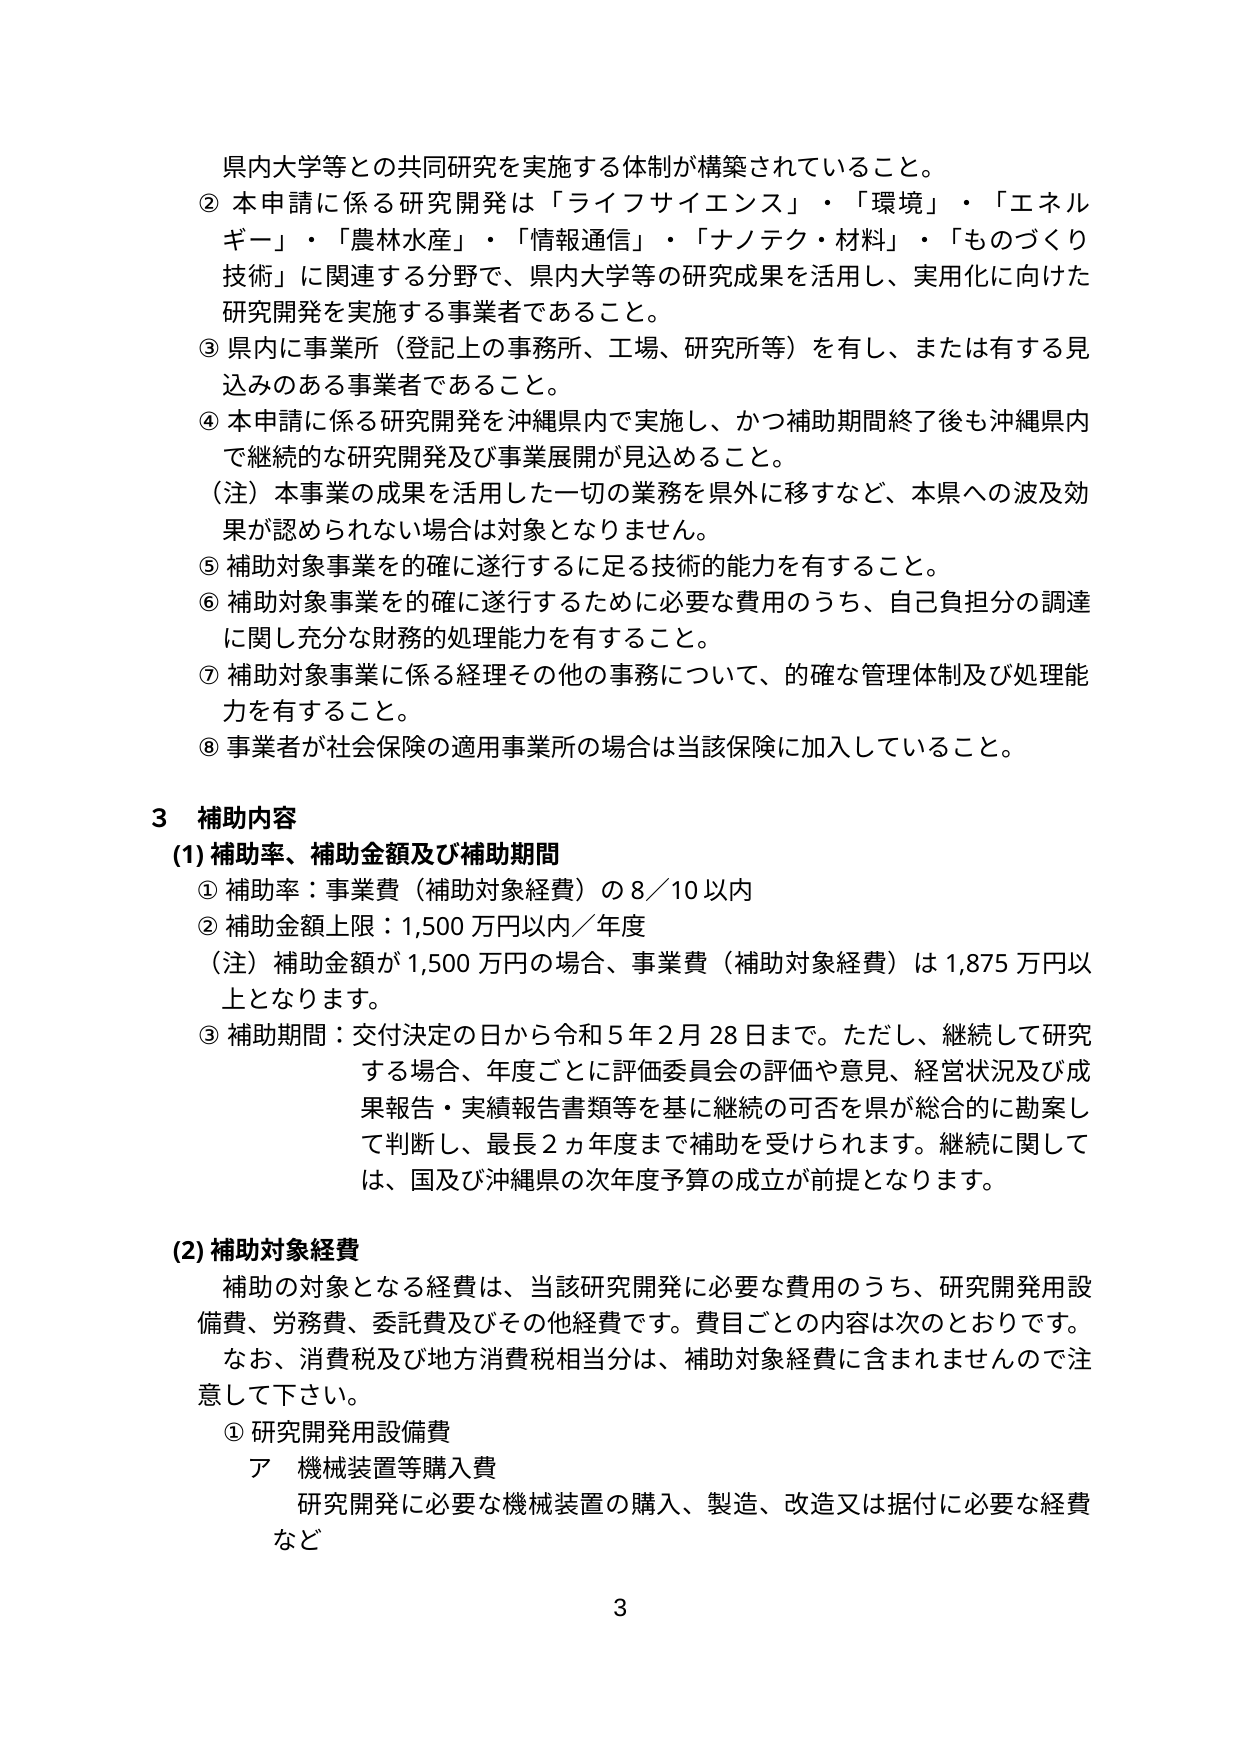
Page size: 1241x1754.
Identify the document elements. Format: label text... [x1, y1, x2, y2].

text (2) 補助対象経費 [173, 1231, 1092, 1267]
text ③ 県内に事業所（登記上の事務所、工場、研究所等）を有し、または有する見込みのある事業者であること。 [198, 329, 1092, 401]
text ③ 補助期間：交付決定の日から令和５年２月28日まで。ただし、継続して研究する場合、年度ごとに評価委員会の評価や意見、経営状況及び成果報告・実績報告書類等を基に継続の可否を県が総合的に勘案して判断し、最長２ヵ年度まで補助を受けられます。継続に関しては、国及び沖縄県の次年度予算の成立が前提となります。 [198, 1016, 1092, 1197]
text ⑤ 補助対象事業を的確に遂行するに足る技術的能力を有すること。 [198, 546, 1092, 583]
text ④ 本申請に係る研究開発を沖縄県内で実施し、かつ補助期間終了後も沖縄県内で継続的な研究開発及び事業展開が見込めること。 [198, 401, 1092, 474]
text ① 研究開発用設備費 [223, 1412, 1092, 1448]
text (1) 補助率、補助金額及び補助期間 [173, 834, 1092, 871]
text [198, 148, 1092, 184]
text 補助の対象となる経費は、当該研究開発に必要な費用のうち、研究開発用設備費、労務費、委託費及びその他経費です。費目ごとの内容は次のとおりです。 [198, 1267, 1092, 1339]
text ⑧ 事業者が社会保険の適用事業所の場合は当該保険に加入していること。 [198, 728, 1092, 764]
text ② 本申請に係る研究開発は「ライフサイエンス」・「環境」・「エネルギー」・「農林水産」・「情報通信」・「ナノテク・材料」・「ものづくり技術」に関連する分野で、県内大学等の研究成果を活用し、実用化に向けた研究開発を実施する事業者であること。 [198, 184, 1092, 329]
text （注）本事業の成果を活用した一切の業務を県外に移すなど、本県への波及効果が認められない場合は対象となりません。 [198, 474, 1092, 546]
text なお、消費税及び地方消費税相当分は、補助対象経費に含まれませんので注意して下さい。 [198, 1339, 1092, 1412]
text ３ 補助内容 [148, 798, 1092, 834]
text （注）補助金額が1,500 万円の場合、事業費（補助対象経費）は1,875 万円以上となります。 [196, 943, 1092, 1016]
text 研究開発に必要な機械装置の購入、製造、改造又は据付に必要な経費など [273, 1484, 1092, 1557]
text ⑥ 補助対象事業を的確に遂行するために必要な費用のうち、自己負担分の調達に関し充分な財務的処理能力を有すること。 [198, 583, 1092, 655]
text ア 機械装置等購入費 [248, 1448, 1092, 1484]
text ⑦ 補助対象事業に係る経理その他の事務について、的確な管理体制及び処理能力を有すること。 [198, 655, 1092, 728]
text ② 補助金額上限：1,500 万円以内／年度 [196, 907, 1092, 943]
text ① 補助率：事業費（補助対象経費）の8／10以内 [196, 871, 1092, 907]
